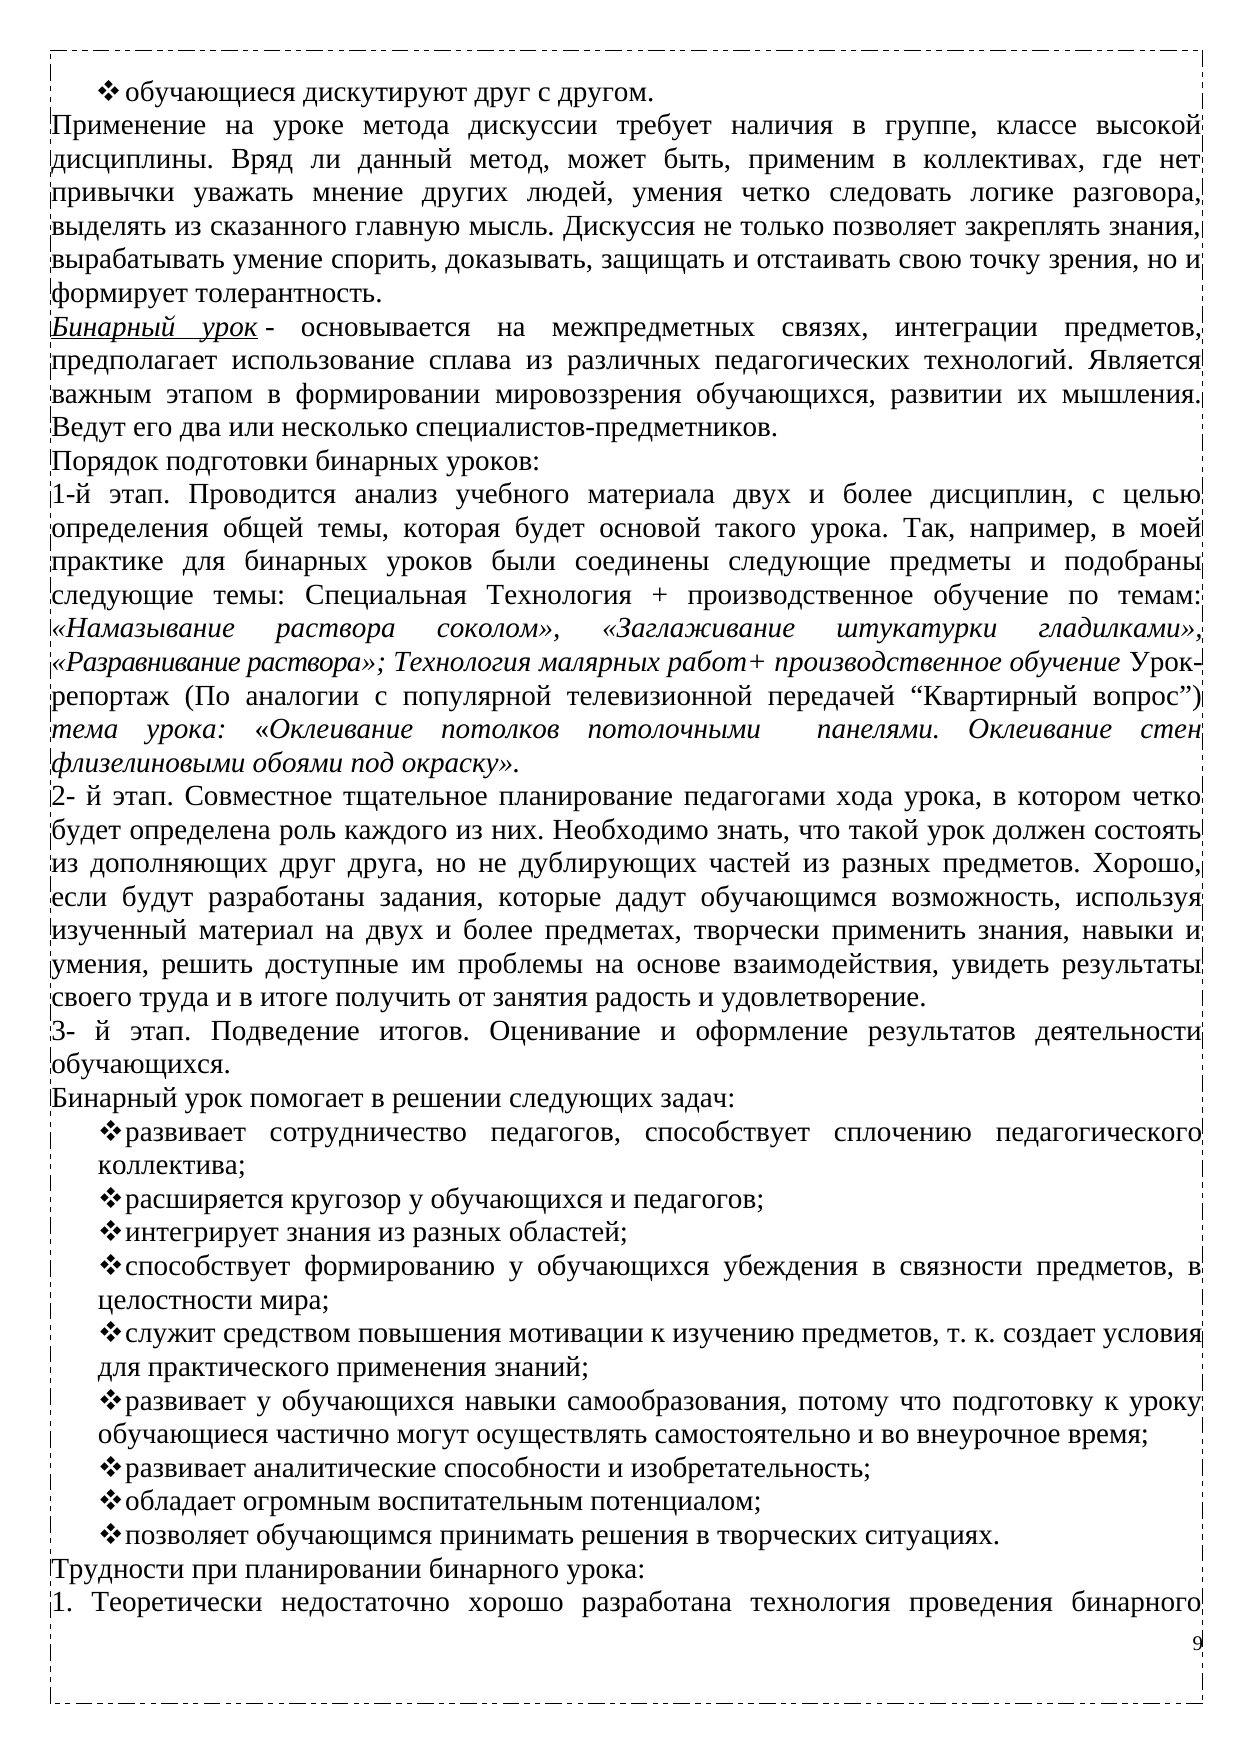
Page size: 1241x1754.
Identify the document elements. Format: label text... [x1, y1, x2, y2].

text Бинарный урок помогает в решении следующих задач: [51, 1080, 1203, 1114]
text Применение на уроке метода дискуссии требует наличия в группе, классе высокой дисциплины. Вряд ли данный метод, может быть, применим в коллективах, где нет привычки уважать мнение других людей, умения четко следовать логике разговора, выделять из сказанного главную мысль. Дискуссия не только позволяет закреплять знания, вырабатывать умение спорить, доказывать, защищать и отстаивать свою точку зрения, но и формирует толерантность. [51, 107, 1203, 309]
text Бинарный урок - основывается на межпредметных связях, интеграции предметов, предполагает использование сплава из различных педагогических технологий. Является важным этапом в формировании мировоззрения обучающихся, развитии их мышления. Ведут его два или несколько специалистов-предметников. [51, 309, 1203, 443]
list развивает у обучающихся навыки самообразования, потому что подготовку к уроку обучающиеся частично могут осуществлять самостоятельно и во внеурочное время; [98, 1383, 1203, 1450]
text Трудности при планировании бинарного урока: [51, 1551, 1203, 1584]
list расширяется кругозор у обучающихся и педагогов; [98, 1181, 1203, 1214]
text 2- й этап. Совместное тщательное планирование педагогами хода урока, в котором четко будет определена роль каждого из них. Необходимо знать, что такой урок должен состоять из дополняющих друг друга, но не дублирующих частей из разных предметов. Хорошо, если будут разработаны задания, которые дадут обучающимся возможность, используя изученный материал на двух и более предметах, творчески применить знания, навыки и умения, решить доступные им проблемы на основе взаимодействия, увидеть результаты своего труда и в итоге получить от занятия радость и удовлетворение. [51, 778, 1203, 1013]
list позволяет обучающимся принимать решения в творческих ситуациях. [98, 1517, 1203, 1551]
list обучающиеся дискутируют друг с другом. [95, 74, 1203, 107]
text 1-й этап. Проводится анализ учебного материала двух и более дисциплин, с целью определения общей темы, которая будет основой такого урока. Так, например, в моей практике для бинарных уроков были соединены следующие предметы и подобраны следующие темы: Специальная Технология + производственное обучение по темам: «Намазывание раствора соколом», «Заглаживание штукатурки гладилками», «Разравнивание раствора»; Технология малярных работ+ производственное обучение Урок-репортаж (По аналогии с популярной телевизионной передачей “Квартирный вопрос”) тема урока: «Оклеивание потолков потолочными панелями. Оклеивание стен флизелиновыми обоями под окраску». [51, 476, 1203, 778]
list развивает аналитические способности и изобретательность; [98, 1450, 1203, 1483]
list развивает сотрудничество педагогов, способствует сплочению педагогического коллектива; [98, 1114, 1203, 1181]
list служит средством повышения мотивации к изучению предметов, т. к. создает условия для практического применения знаний; [98, 1315, 1203, 1383]
list интегрирует знания из разных областей; [98, 1214, 1203, 1248]
text Порядок подготовки бинарных уроков: [51, 443, 1203, 476]
list обладает огромным воспитательным потенциалом; [98, 1483, 1203, 1517]
list способствует формированию у обучающихся убеждения в связности предметов, в целостности мира; [98, 1248, 1203, 1315]
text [51, 1584, 1203, 1618]
text 3- й этап. Подведение итогов. Оценивание и оформление результатов деятельности обучающихся. [51, 1013, 1203, 1080]
